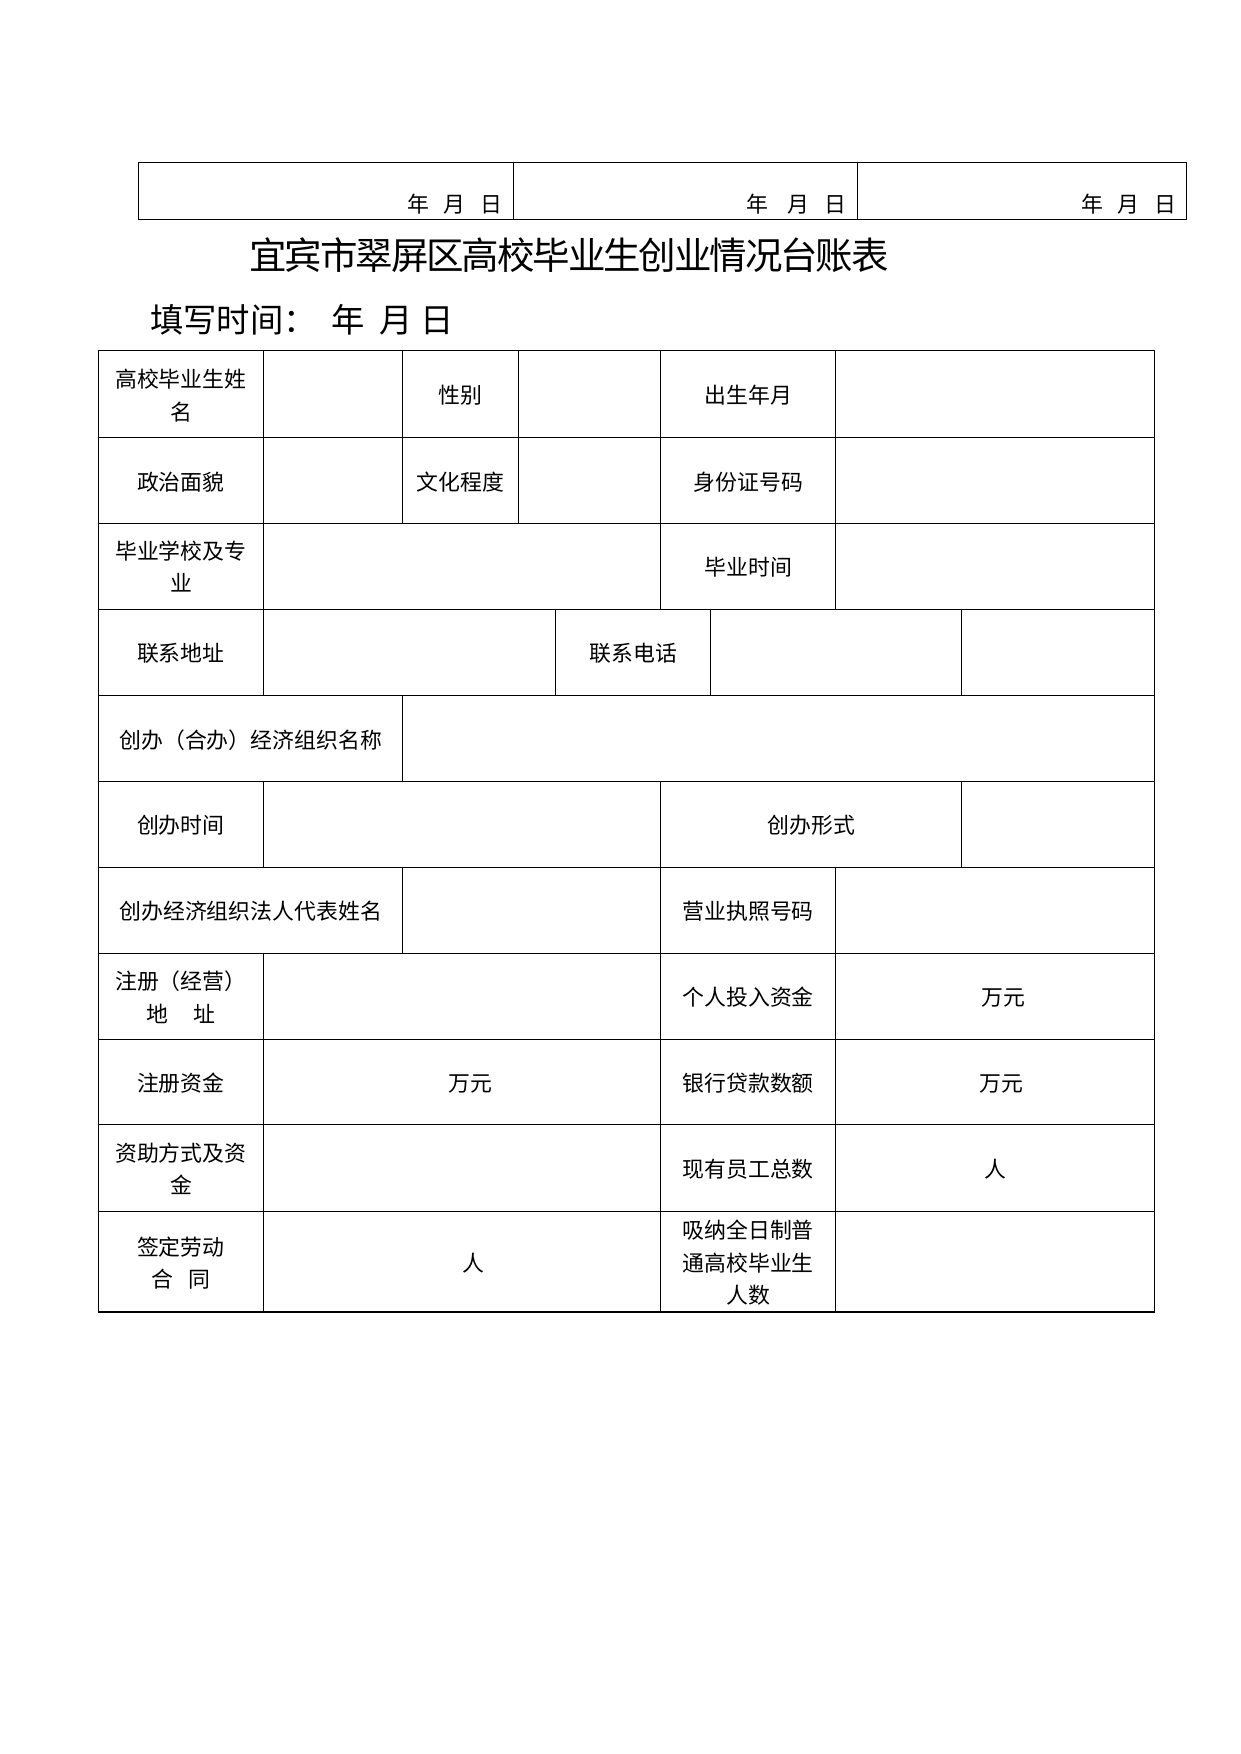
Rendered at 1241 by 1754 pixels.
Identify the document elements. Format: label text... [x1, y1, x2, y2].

table_header [836, 351, 1154, 437]
table_cell 联系电话 [556, 610, 710, 695]
table_cell 联系地址 [99, 610, 263, 695]
table_cell 银行贷款数额 [661, 1040, 835, 1124]
table_cell 注册（经营）地 址 [99, 954, 263, 1039]
table_header 出生年月 [661, 351, 835, 437]
table_cell 万元 [836, 1040, 1154, 1124]
table_header [519, 351, 660, 437]
table_cell 创办（合办）经济组织名称 [99, 696, 402, 781]
table_cell 人 [264, 1212, 660, 1311]
table_cell [264, 1125, 660, 1211]
table_cell [962, 782, 1154, 867]
table_cell 毕业时间 [661, 524, 835, 609]
table_cell 人 [836, 1125, 1154, 1211]
table_cell [836, 868, 1154, 952]
table_cell 现有员工总数 [661, 1125, 835, 1211]
table_cell [264, 782, 660, 867]
table_header 高校毕业生姓 名 [99, 351, 263, 437]
table_cell 营业执照号码 [661, 868, 835, 952]
table_cell 政治面貌 [99, 438, 263, 522]
text 宜宾市翠屏区高校毕业生创业情况台账表 [150, 220, 957, 285]
table_cell 个人投入资金 [661, 954, 835, 1039]
table_cell 毕业学校及专业 [99, 524, 263, 609]
table_cell [264, 524, 660, 609]
table_cell [836, 524, 1154, 609]
table_cell [403, 696, 1154, 781]
table_cell [962, 610, 1154, 695]
table_cell [264, 610, 555, 695]
table_cell 万元 [264, 1040, 660, 1124]
table_cell [403, 868, 660, 952]
table_cell 吸纳全日制普通高校毕业生人数 [661, 1212, 835, 1311]
table_cell 签定劳动 合 同 [99, 1212, 263, 1311]
table_cell 万元 [836, 954, 1154, 1039]
table_cell 年 月 日 [514, 163, 857, 219]
table_cell 创办经济组织法人代表姓名 [99, 868, 402, 952]
table_cell [836, 438, 1154, 522]
table_cell 年 月 日 [139, 163, 513, 219]
table_header 性别 [403, 351, 518, 437]
text 填写时间： 年 月 日 [150, 285, 957, 350]
table_cell [836, 1212, 1154, 1311]
table_cell 年 月 日 [858, 163, 1186, 219]
table_cell 创办时间 [99, 782, 263, 867]
table_cell 文化程度 [403, 438, 518, 522]
table_header [264, 351, 402, 437]
table_cell [711, 610, 961, 695]
table_cell 注册资金 [99, 1040, 263, 1124]
table_cell 资助方式及资金 [99, 1125, 263, 1211]
table_cell 身份证号码 [661, 438, 835, 522]
table_cell 创办形式 [661, 782, 961, 867]
table_cell [264, 954, 660, 1039]
table_cell [264, 438, 402, 522]
table_cell [519, 438, 660, 522]
